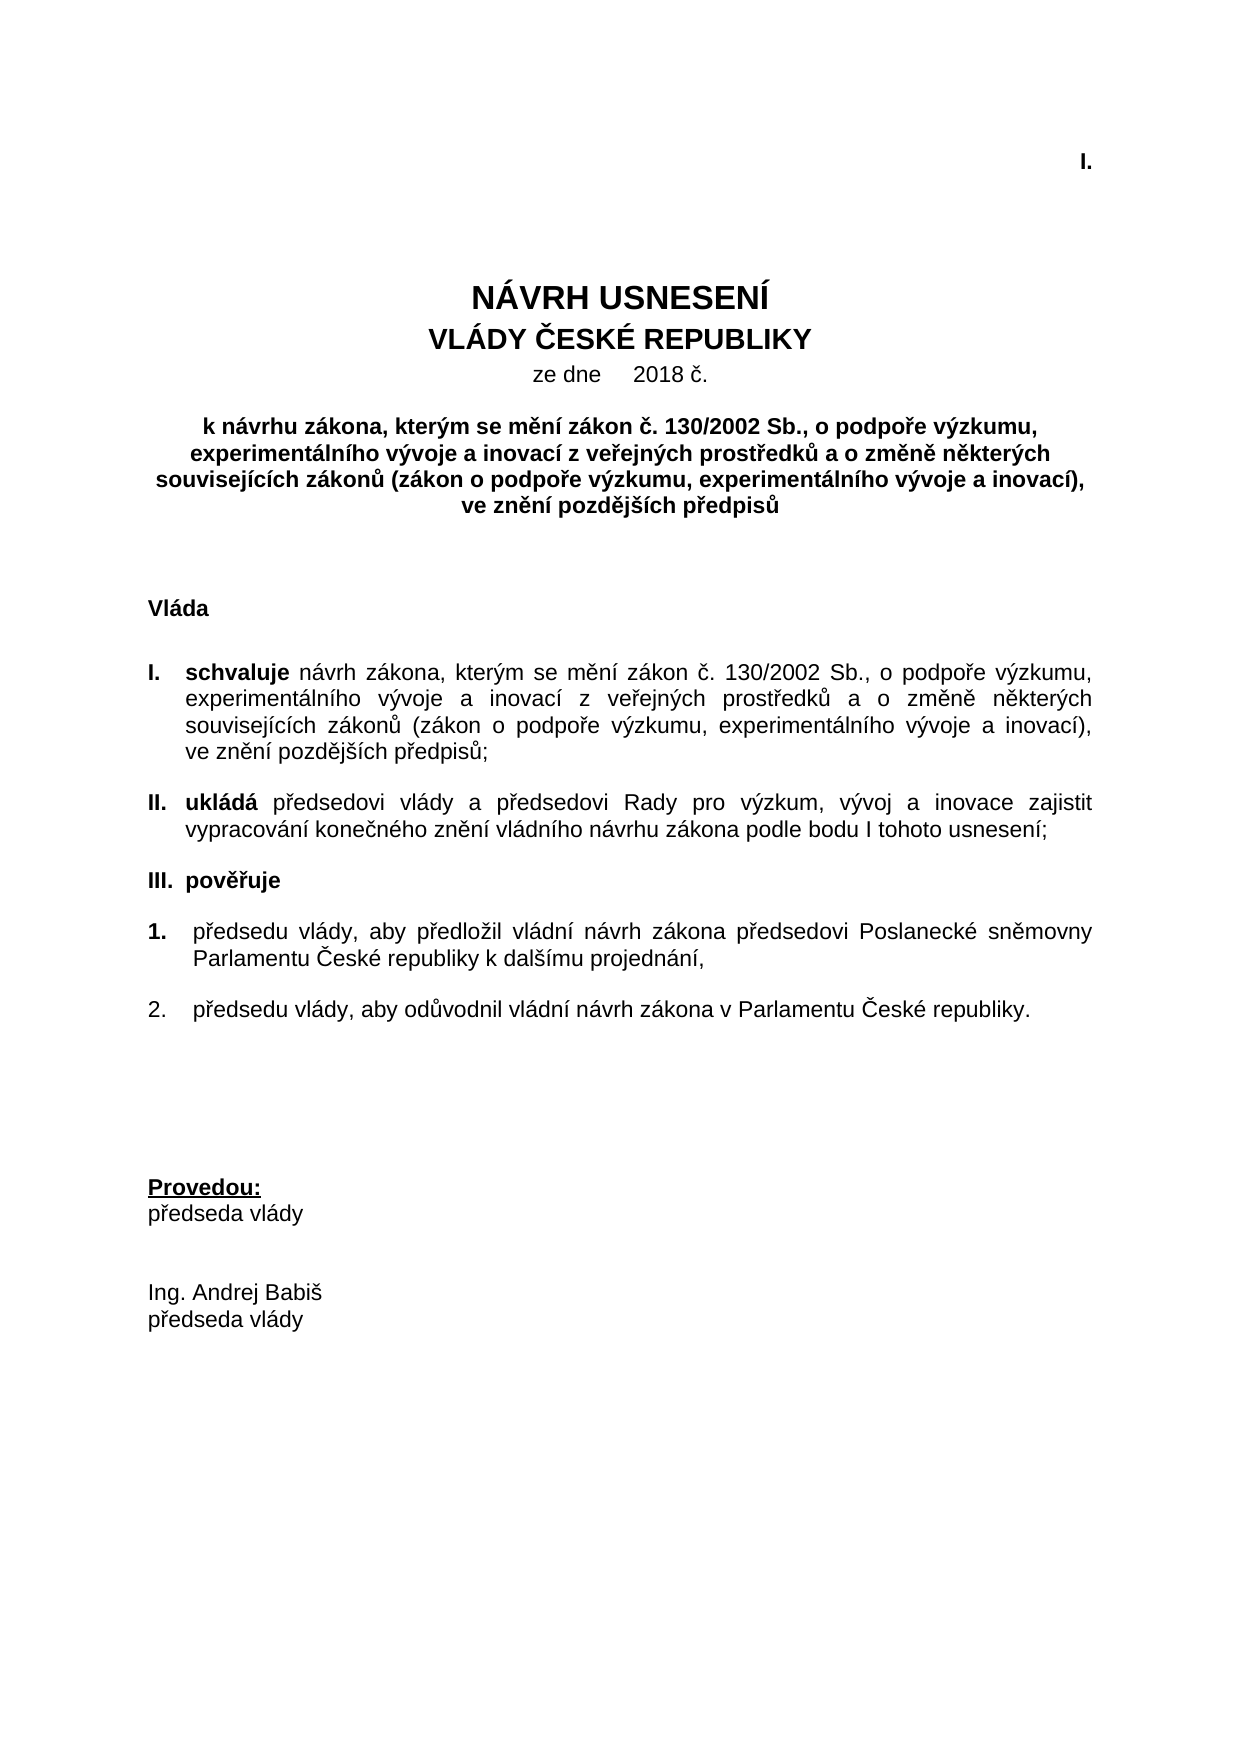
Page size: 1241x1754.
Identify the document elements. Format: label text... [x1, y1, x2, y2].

text I. [148, 148, 1093, 174]
text Ing. Andrej Babiš [148, 1279, 1093, 1306]
text předseda vlády [148, 1200, 1093, 1226]
text Provedou: [148, 1174, 1093, 1200]
text NÁVRH USNESENÍ [148, 278, 1093, 316]
text k návrhu zákona, kterým se mění zákon č. 130/2002 Sb., o podpoře výzkumu, experimentálního vývoje a inovací z veřejných prostředků a o změně některých souvisejících zákonů (zákon o podpoře výzkumu, experimentálního vývoje a inovací), ve znění pozdějších předpisů [148, 413, 1093, 519]
text předseda vlády [148, 1306, 1093, 1332]
list předsedu vlády, aby odůvodnil vládní návrh zákona v Parlamentu České republiky. [148, 996, 1093, 1022]
text ze dne 2018 č. [148, 361, 1093, 387]
text Vláda [148, 595, 1093, 621]
text VLÁDY ČESKÉ REPUBLIKY [148, 322, 1093, 356]
list schvaluje návrh zákona, kterým se mění zákon č. 130/2002 Sb., o podpoře výzkumu, experimentálního vývoje a inovací z veřejných prostředků a o změně některých souvisejících zákonů (zákon o podpoře výzkumu, experimentálního vývoje a inovací), ve znění pozdějších předpisů; [148, 659, 1093, 764]
list předsedu vlády, aby předložil vládní návrh zákona předsedovi Poslanecké sněmovny Parlamentu České republiky k dalšímu projednání, [148, 918, 1093, 971]
list ukládá předsedovi vlády a předsedovi Rady pro výzkum, vývoj a inovace zajistit vypracování konečného znění vládního návrhu zákona podle bodu I tohoto usnesení; [148, 789, 1093, 842]
list pověřuje [148, 867, 1093, 893]
